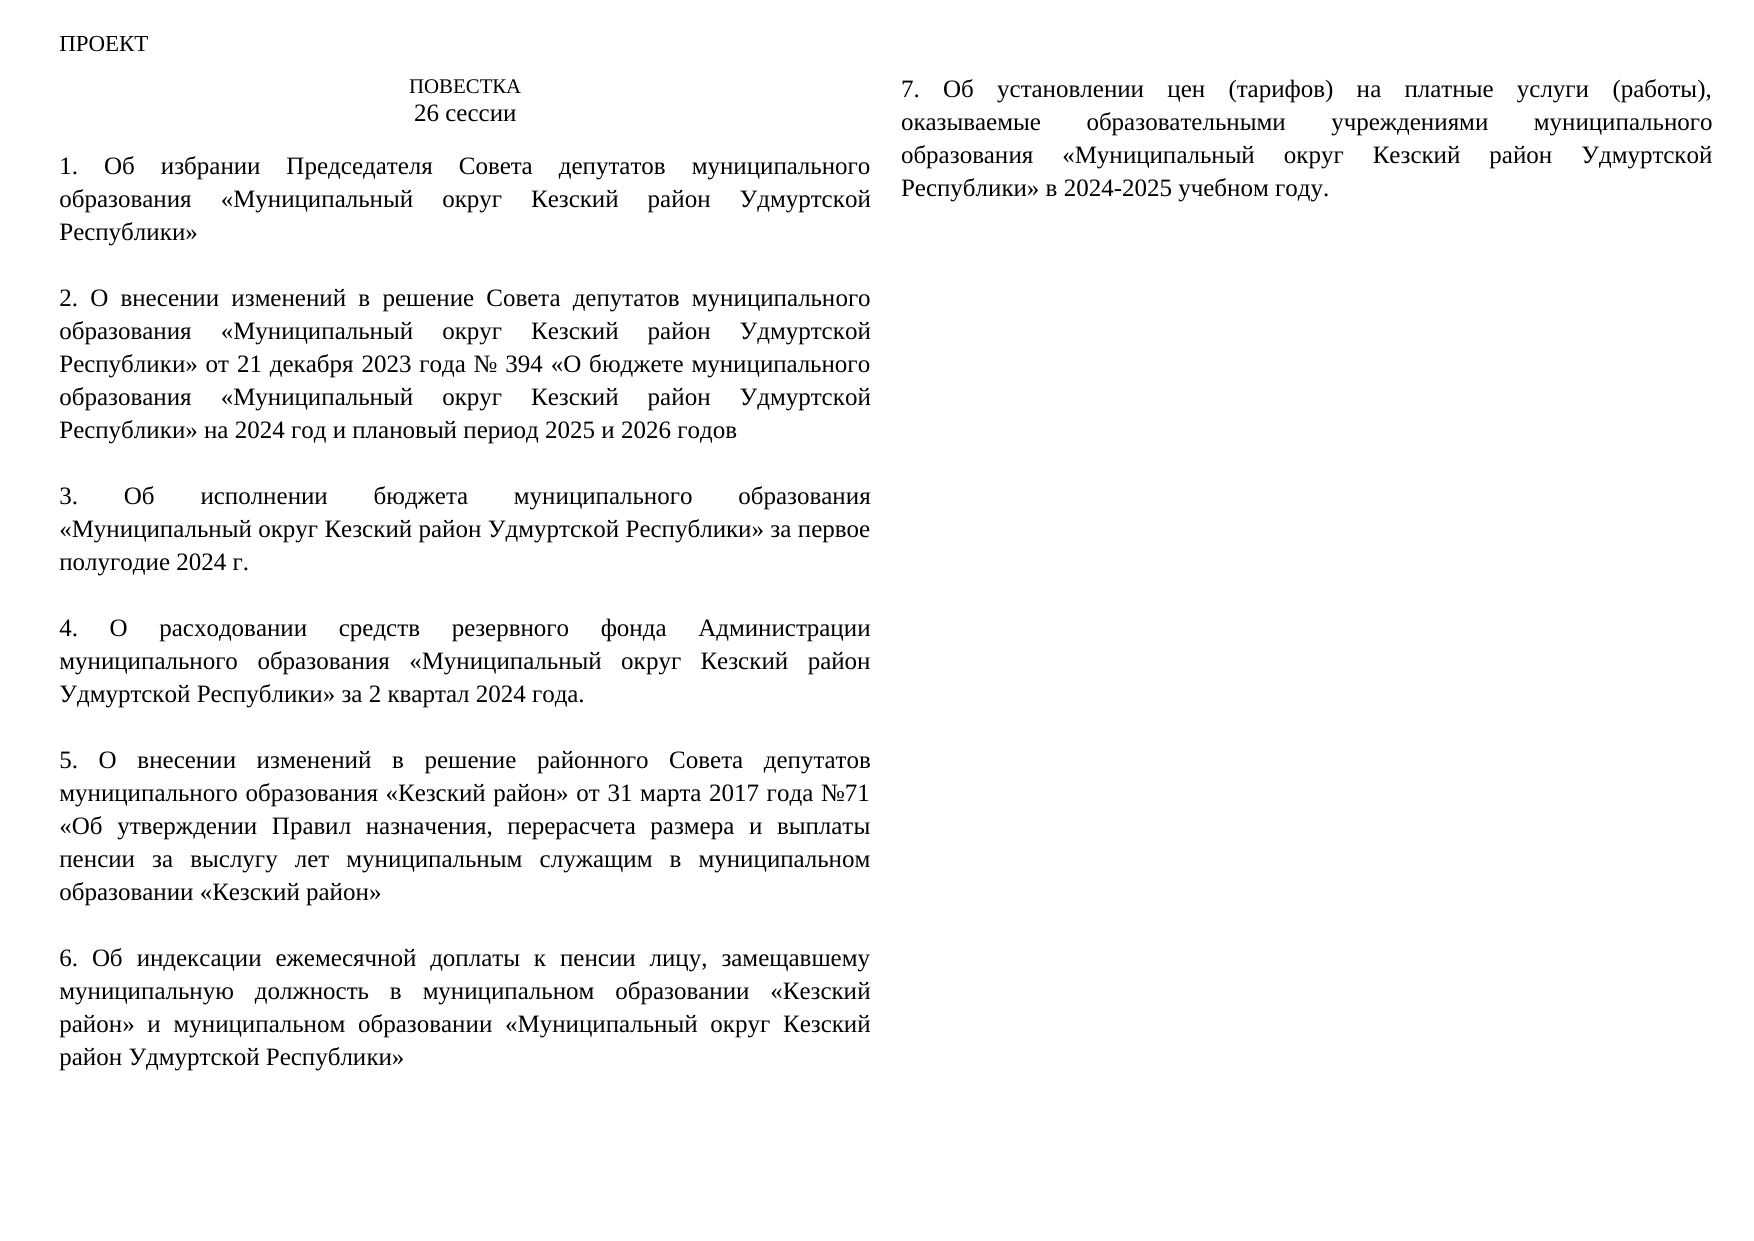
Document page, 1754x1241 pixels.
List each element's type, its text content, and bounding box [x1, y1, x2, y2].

text 5. О внесении изменений в решение районного Совета депутатов муниципального образования «Кезский район» от 31 марта 2017 года №71 «Об утверждении Правил назначения, перерасчета размера и выплаты пенсии за выслугу лет муниципальным служащим в муниципальном образовании «Кезский район» [59, 745, 871, 906]
text 7. Об установлении цен (тарифов) на платные услуги (работы), оказываемые образовательными учреждениями муниципального образования «Муниципальный округ Кезский район Удмуртской Республики» в 2024-2025 учебном году. [901, 74, 1713, 202]
text 2. О внесении изменений в решение Совета депутатов муниципального образования «Муниципальный округ Кезский район Удмуртской Республики» от 21 декабря 2023 года № 394 «О бюджете муниципального образования «Муниципальный округ Кезский район Удмуртской Республики» на 2024 год и плановый период 2025 и 2026 годов [59, 283, 871, 444]
text ПОВЕСТКА [59, 74, 871, 98]
text 4. О расходовании средств резервного фонда Администрации муниципального образования «Муниципальный округ Кезский район Удмуртской Республики» за 2 квартал 2024 года. [59, 613, 871, 708]
text 1. Об избрании Председателя Совета депутатов муниципального образования «Муниципальный округ Кезский район Удмуртской Республики» [59, 151, 871, 246]
text 26 сессии [59, 98, 871, 127]
text 6. Об индексации ежемесячной доплаты к пенсии лицу, замещавшему муниципальную должность в муниципальном образовании «Кезский район» и муниципальном образовании «Муниципальный округ Кезский район Удмуртской Республики» [59, 943, 871, 1071]
text 3. Об исполнении бюджета муниципального образования «Муниципальный округ Кезский район Удмуртской Республики» за первое полугодие 2024 г. [59, 481, 871, 576]
